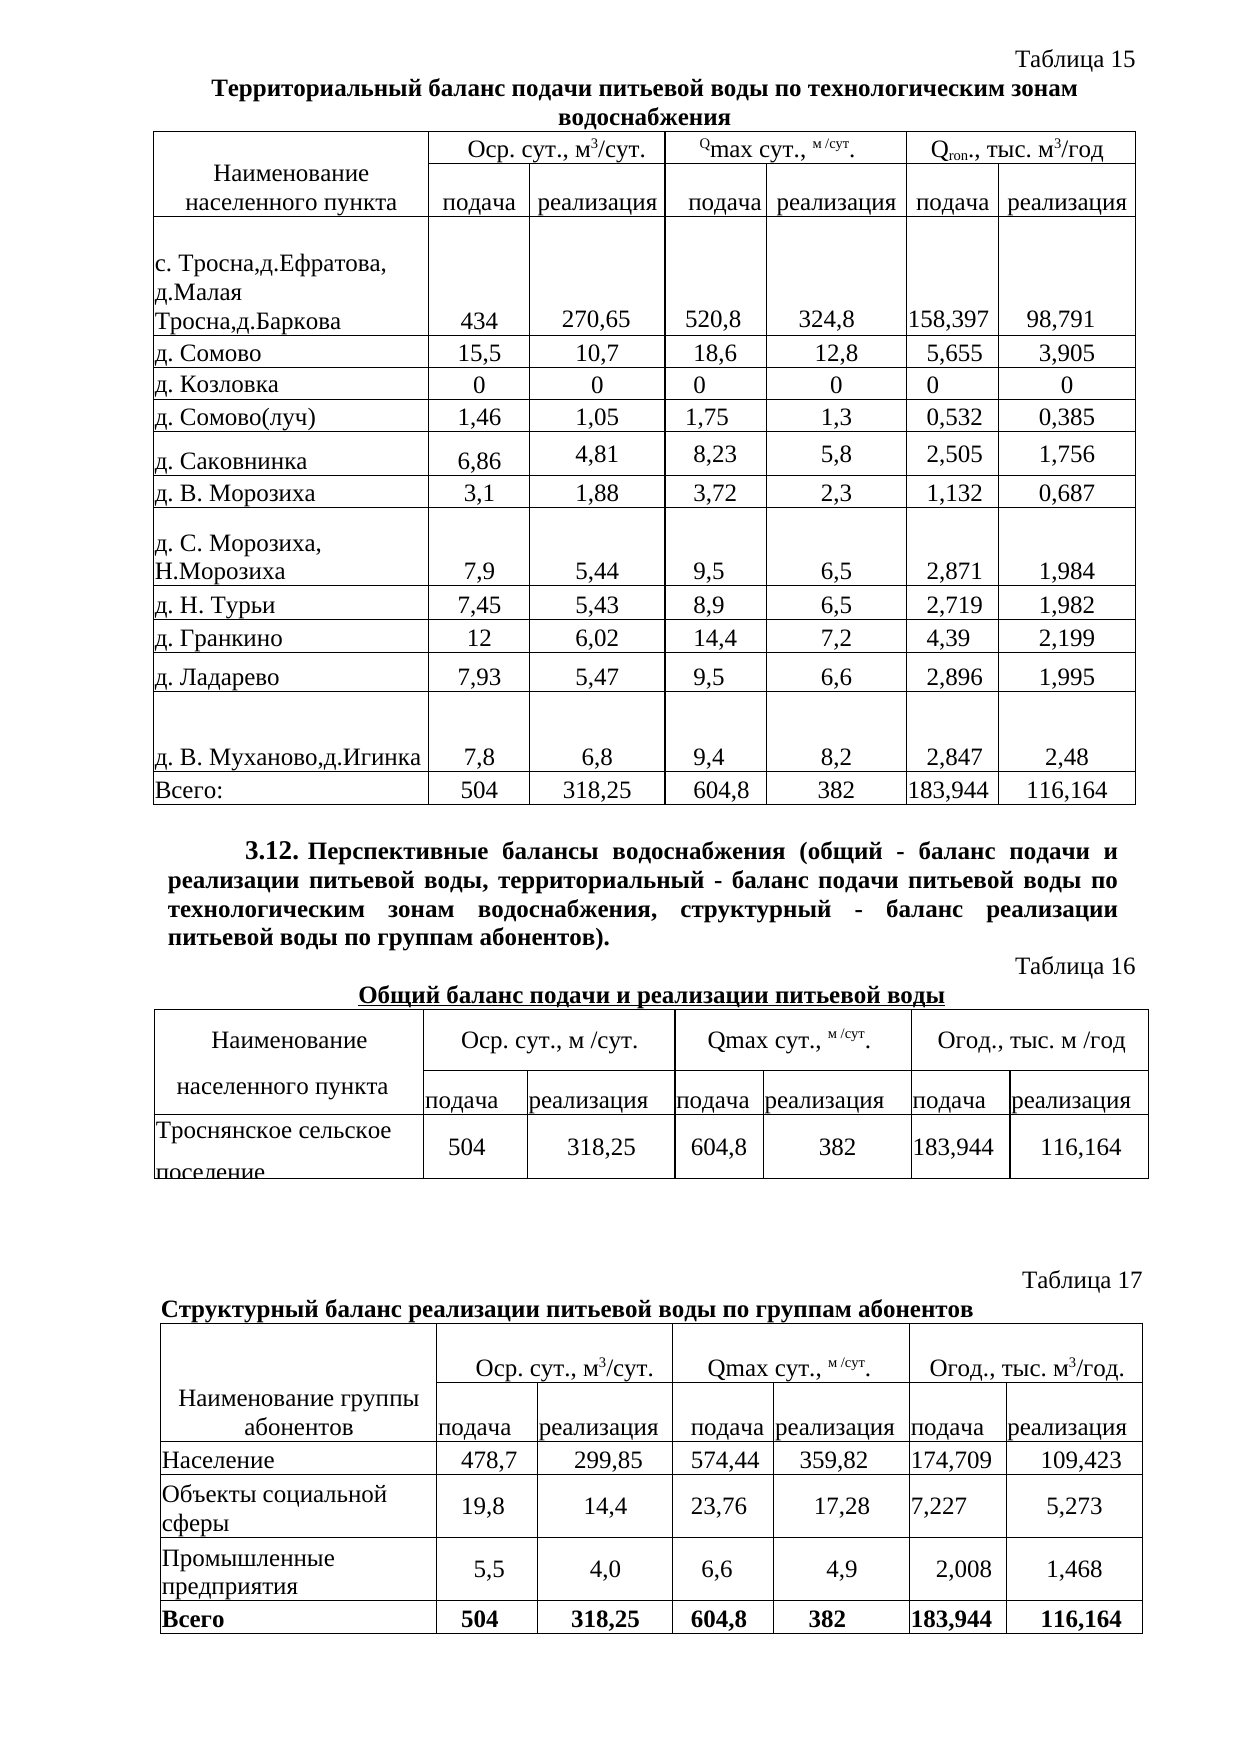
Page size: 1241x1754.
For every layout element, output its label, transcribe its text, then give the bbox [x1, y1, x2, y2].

table_cell реализация [528, 1071, 674, 1114]
text Таблица 17 [161, 1265, 1142, 1294]
table_cell 5,47 [530, 653, 664, 691]
table_cell 8,9 [666, 586, 766, 619]
table_cell 14,4 [666, 620, 766, 652]
table_cell 604,8 [676, 1115, 763, 1178]
table_cell подача [424, 1071, 527, 1114]
table_cell 5,43 [530, 586, 664, 619]
table_header Qmax сут., м /сут. [676, 1010, 911, 1070]
table_header Оср. сут., м3/сут. [429, 132, 664, 163]
table_cell 4,9 [774, 1538, 909, 1600]
table_cell 5,5 [437, 1538, 537, 1600]
table_cell 0 [767, 368, 906, 399]
table_cell 12,8 [767, 336, 906, 367]
table_cell 2,847 [907, 692, 998, 771]
table_cell реализация [530, 164, 664, 216]
table_cell д. Ладарево [154, 653, 428, 691]
table_cell реализация [538, 1383, 672, 1441]
table_cell подача [437, 1383, 537, 1441]
table_cell 574,44 [673, 1442, 773, 1473]
table_cell 7,9 [429, 508, 529, 585]
table_cell реализация [1011, 1071, 1148, 1114]
table_cell 2,199 [999, 620, 1135, 652]
table_cell 5,655 [907, 336, 998, 367]
table_cell 1,468 [1007, 1538, 1142, 1600]
table_cell 116,164 [999, 772, 1135, 804]
table_cell 4,81 [530, 432, 664, 475]
table_cell 4,0 [538, 1538, 672, 1600]
table_cell 299,85 [538, 1442, 672, 1473]
table_cell 7,93 [429, 653, 529, 691]
table_cell Всего: [154, 772, 428, 804]
table_header Огод., тыс. м /год [912, 1010, 1148, 1070]
table_cell 6,6 [767, 653, 906, 691]
table_cell 520,8 [666, 217, 766, 335]
table_cell 270,65 [530, 217, 664, 335]
table_cell д. В. Морозиха [154, 476, 428, 507]
table_cell 1,132 [907, 476, 998, 507]
table_cell д. С. Морозиха, Н.Морозиха [154, 508, 428, 585]
table_cell 1,984 [999, 508, 1135, 585]
table_cell подача [429, 164, 529, 216]
table_header Наименование населенного пункта [154, 132, 428, 216]
table_cell 0,532 [907, 400, 998, 431]
table_cell 12 [429, 620, 529, 652]
table_cell 604,8 [673, 1601, 773, 1633]
table_cell 504 [424, 1115, 527, 1178]
table_cell 6,5 [767, 508, 906, 585]
table_header Qmax сут., м /сут. [673, 1324, 909, 1382]
table_cell подача [666, 164, 766, 216]
table_cell реализация [774, 1383, 909, 1441]
table_cell 318,25 [538, 1601, 672, 1633]
table_cell 382 [764, 1115, 911, 1178]
table_cell д. В. Муханово,д.Игинка [154, 692, 428, 771]
table_header Огод., тыс. м3/год. [910, 1324, 1142, 1382]
table_cell 1,46 [429, 400, 529, 431]
table_cell 6,5 [767, 586, 906, 619]
table_cell 3,72 [666, 476, 766, 507]
table_cell 116,164 [1011, 1115, 1148, 1178]
table_cell 7,45 [429, 586, 529, 619]
table_cell 8,2 [767, 692, 906, 771]
table_cell реализация [767, 164, 906, 216]
table_cell 324,8 [767, 217, 906, 335]
table_cell населенного пункта [155, 1070, 423, 1114]
text Общий баланс подачи и реализации питьевой воды [168, 980, 1135, 1009]
table_cell 504 [437, 1601, 537, 1633]
table_cell 1,3 [767, 400, 906, 431]
table_cell 6,8 [530, 692, 664, 771]
table_cell 5,273 [1007, 1475, 1142, 1537]
table_cell 17,28 [774, 1475, 909, 1537]
table_cell 183,944 [907, 772, 998, 804]
table_cell 9,5 [666, 653, 766, 691]
table_cell Объекты социальной сферы [161, 1475, 436, 1537]
table_cell подача [676, 1071, 763, 1114]
table_cell 5,44 [530, 508, 664, 585]
table_cell д. Гранкино [154, 620, 428, 652]
table_cell реализация [1007, 1383, 1142, 1441]
table_cell 434 [429, 217, 529, 335]
table_cell подача [910, 1383, 1006, 1441]
table_cell 109,423 [1007, 1442, 1142, 1473]
text Структурный баланс реализации питьевой воды по группам абонентов [161, 1294, 1142, 1323]
table_cell 382 [767, 772, 906, 804]
table_cell д. Козловка [154, 368, 428, 399]
list Перспективные балансы водоснабжения (общий - баланс подачи и реализации питьевой воды, территориальный - баланс подачи питьевой воды по технологическим зонам водоснабжения, структурный - баланс реализации питьевой воды по группам абонентов). [168, 805, 1119, 951]
table_cell 504 [429, 772, 529, 804]
table_header Qmax сут., м /сут. [666, 132, 906, 163]
table_cell 1,05 [530, 400, 664, 431]
table_cell 8,23 [666, 432, 766, 475]
table_cell 6,86 [429, 432, 529, 475]
table_cell 359,82 [774, 1442, 909, 1473]
table_cell 116,164 [1007, 1601, 1142, 1633]
table_cell 2,719 [907, 586, 998, 619]
table_cell подача [907, 164, 998, 216]
table_cell 15,5 [429, 336, 529, 367]
table_cell 2,3 [767, 476, 906, 507]
table_cell 0 [530, 368, 664, 399]
table_cell 1,75 [666, 400, 766, 431]
table_cell д. Саковнинка [154, 432, 428, 475]
table_cell 382 [774, 1601, 909, 1633]
table_cell подача [912, 1071, 1009, 1114]
table_cell 2,505 [907, 432, 998, 475]
table_cell д. Н. Турьи [154, 586, 428, 619]
table_cell 9,4 [666, 692, 766, 771]
table_cell Население [161, 1442, 436, 1473]
table_cell 2,008 [910, 1538, 1006, 1600]
table_cell 9,5 [666, 508, 766, 585]
table_cell 3,1 [429, 476, 529, 507]
text Таблица 15 [153, 44, 1135, 73]
table_cell 7,8 [429, 692, 529, 771]
table_cell 5,8 [767, 432, 906, 475]
table_cell д. Сомово(луч) [154, 400, 428, 431]
table_cell подача [673, 1383, 773, 1441]
table_cell реализация [999, 164, 1135, 216]
table_cell 3,905 [999, 336, 1135, 367]
text Таблица 16 [168, 951, 1135, 980]
text Территориальный баланс подачи питьевой воды по технологическим зонам водоснабжения [153, 73, 1135, 131]
table_cell 23,76 [673, 1475, 773, 1537]
table_cell 6,6 [673, 1538, 773, 1600]
table_cell 2,871 [907, 508, 998, 585]
table_cell 0 [999, 368, 1135, 399]
table_cell с. Тросна,д.Ефратова, д.Малая Тросна,д.Баркова [154, 217, 428, 335]
table_cell 1,88 [530, 476, 664, 507]
table_cell поселение [155, 1156, 423, 1178]
table_header Оср. сут., м3/сут. [437, 1324, 672, 1382]
table_cell 478,7 [437, 1442, 537, 1473]
table_cell 1,982 [999, 586, 1135, 619]
table_cell 0,687 [999, 476, 1135, 507]
table_cell 318,25 [530, 772, 664, 804]
table_cell д. Сомово [154, 336, 428, 367]
table_cell реализация [764, 1071, 911, 1114]
table_cell 0,385 [999, 400, 1135, 431]
table_cell Всего [161, 1601, 436, 1633]
table_cell Промышленные предприятия [161, 1538, 436, 1600]
table_cell 2,48 [999, 692, 1135, 771]
table_cell 1,995 [999, 653, 1135, 691]
table_cell 2,896 [907, 653, 998, 691]
table_cell 0 [429, 368, 529, 399]
table_cell 4,39 [907, 620, 998, 652]
table_cell 604,8 [666, 772, 766, 804]
table_header Qron., тыс. м3/год [907, 132, 1135, 163]
table_cell 0 [907, 368, 998, 399]
table_cell 1,756 [999, 432, 1135, 475]
table_cell 318,25 [528, 1115, 674, 1178]
table_cell 7,227 [910, 1475, 1006, 1537]
table_header Оср. сут., м /сут. [424, 1010, 674, 1070]
table_cell 19,8 [437, 1475, 537, 1537]
table_cell Троснянское сельское [155, 1115, 423, 1156]
table_cell 18,6 [666, 336, 766, 367]
table_cell 7,2 [767, 620, 906, 652]
table_header Наименование [155, 1010, 423, 1070]
table_cell 174,709 [910, 1442, 1006, 1473]
table_cell 6,02 [530, 620, 664, 652]
table_cell 98,791 [999, 217, 1135, 335]
table_cell 158,397 [907, 217, 998, 335]
table_cell 10,7 [530, 336, 664, 367]
table_header Наименование группы абонентов [161, 1324, 436, 1441]
table_cell 183,944 [912, 1115, 1009, 1178]
table_cell 14,4 [538, 1475, 672, 1537]
table_cell 0 [666, 368, 766, 399]
table_cell 183,944 [910, 1601, 1006, 1633]
